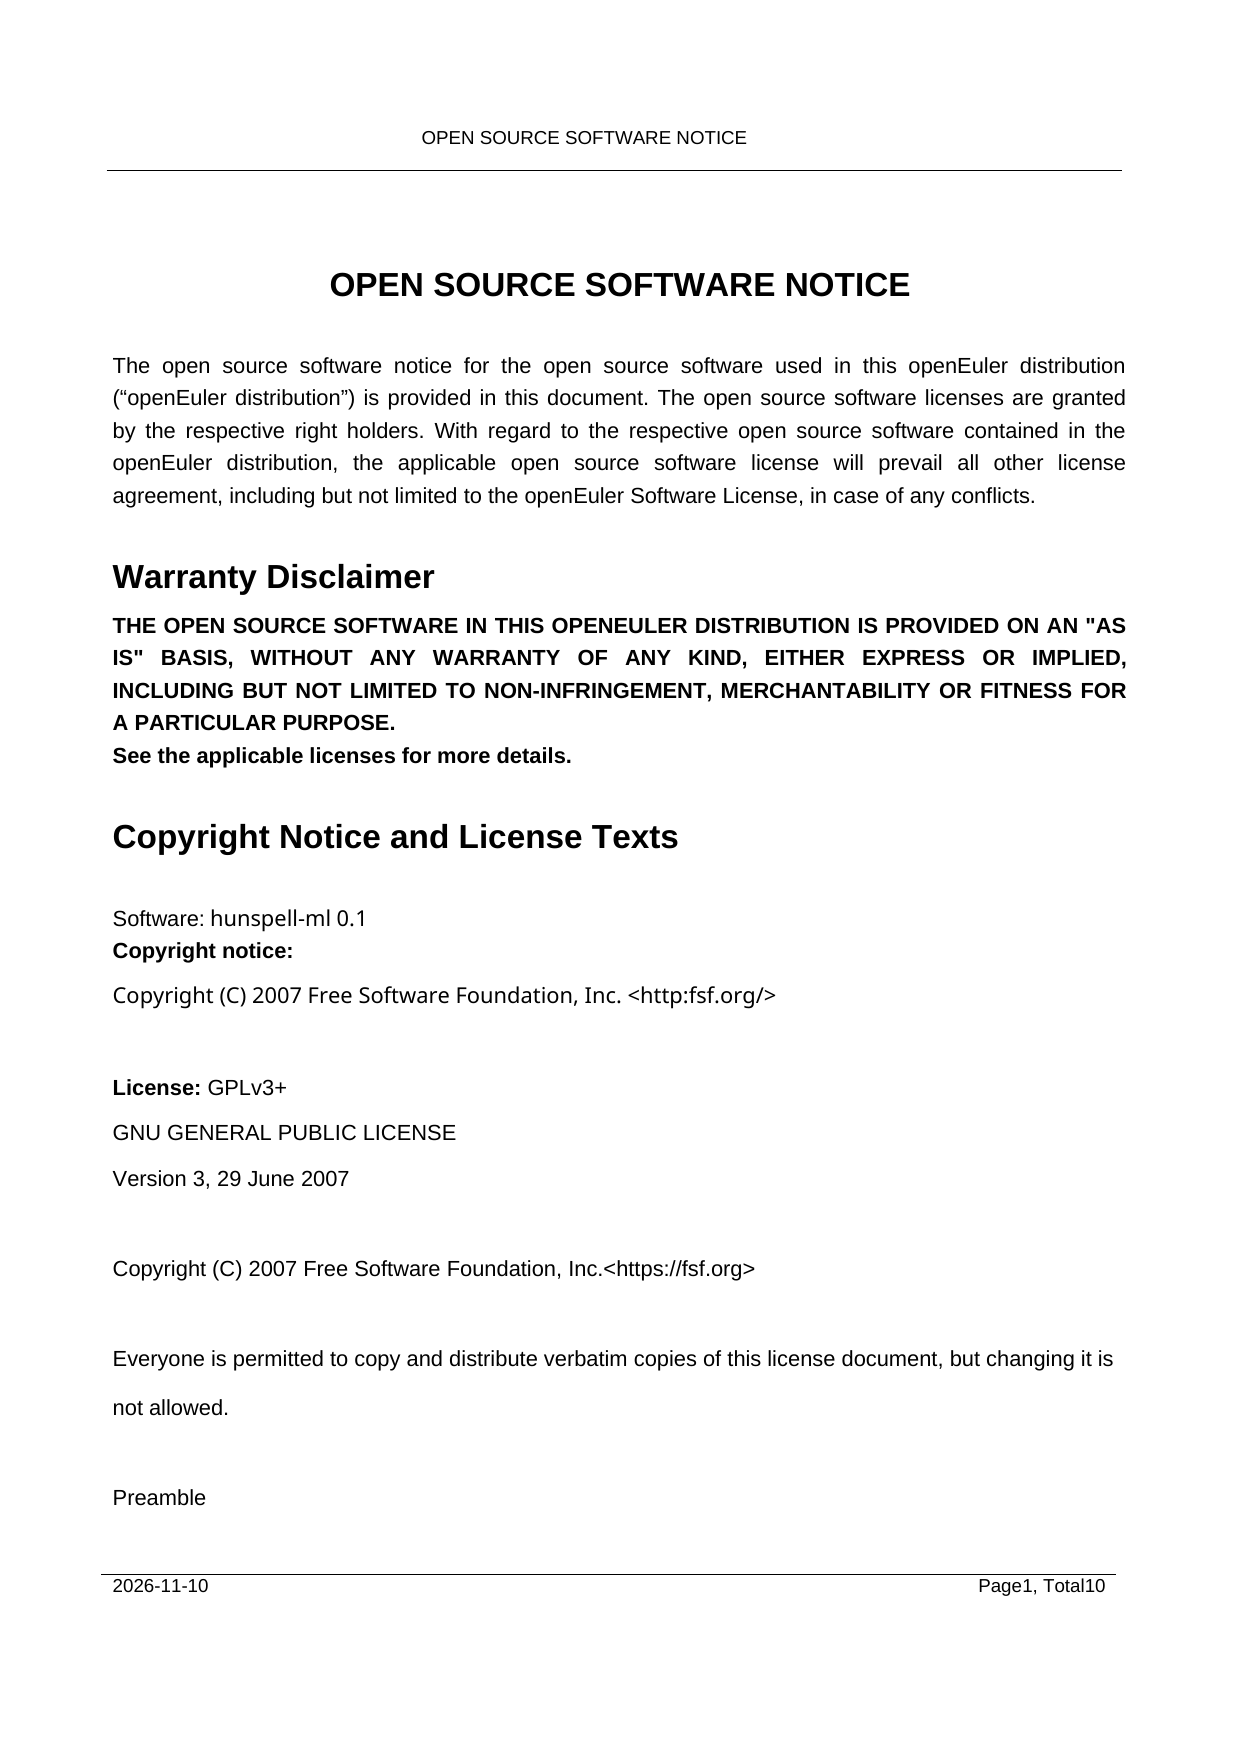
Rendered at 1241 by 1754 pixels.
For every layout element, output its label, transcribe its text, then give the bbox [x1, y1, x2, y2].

text Everyone is permitted to copy and distribute verbatim copies of this license document, but changing it is not allowed. [112, 1342, 1128, 1423]
text Warranty Disclaimer [112, 544, 1128, 609]
text Software: hunspell-ml 0.1 [112, 901, 1128, 934]
text Preamble [112, 1481, 1128, 1514]
text Copyright (C) 2007 Free Software Foundation, Inc.<https://fsf.org> [112, 1252, 1128, 1284]
text License: GPLv3+ [112, 1072, 1128, 1104]
text THE OPEN SOURCE SOFTWARE IN THIS OPENEULER DISTRIBUTION IS PROVIDED ON AN "AS IS" BASIS, WITHOUT ANY WARRANTY OF ANY KIND, EITHER EXPRESS OR IMPLIED, INCLUDING BUT NOT LIMITED TO NON-INFRINGEMENT, MERCHANTABILITY OR FITNESS FOR A PARTICULAR PURPOSE. See the applicable licenses for more details. [112, 609, 1128, 771]
text Copyright (C) 2007 Free Software Foundation, Inc. <http:fsf.org/> [112, 979, 1128, 1012]
text Copyright notice: [112, 934, 1128, 966]
text Copyright Notice and License Texts [112, 804, 1128, 869]
text Version 3, 29 June 2007 [112, 1162, 1128, 1194]
text OPEN SOURCE SOFTWARE NOTICE [112, 251, 1128, 316]
text The open source software notice for the open source software used in this openEuler distribution (“openEuler distribution”) is provided in this document. The open source software licenses are granted by the respective right holders. With regard to the respective open source software contained in the openEuler distribution, the applicable open source software license will prevail all other license agreement, including but not limited to the openEuler Software License, in case of any conflicts. [112, 349, 1128, 511]
text GNU GENERAL PUBLIC LICENSE [112, 1117, 1128, 1149]
